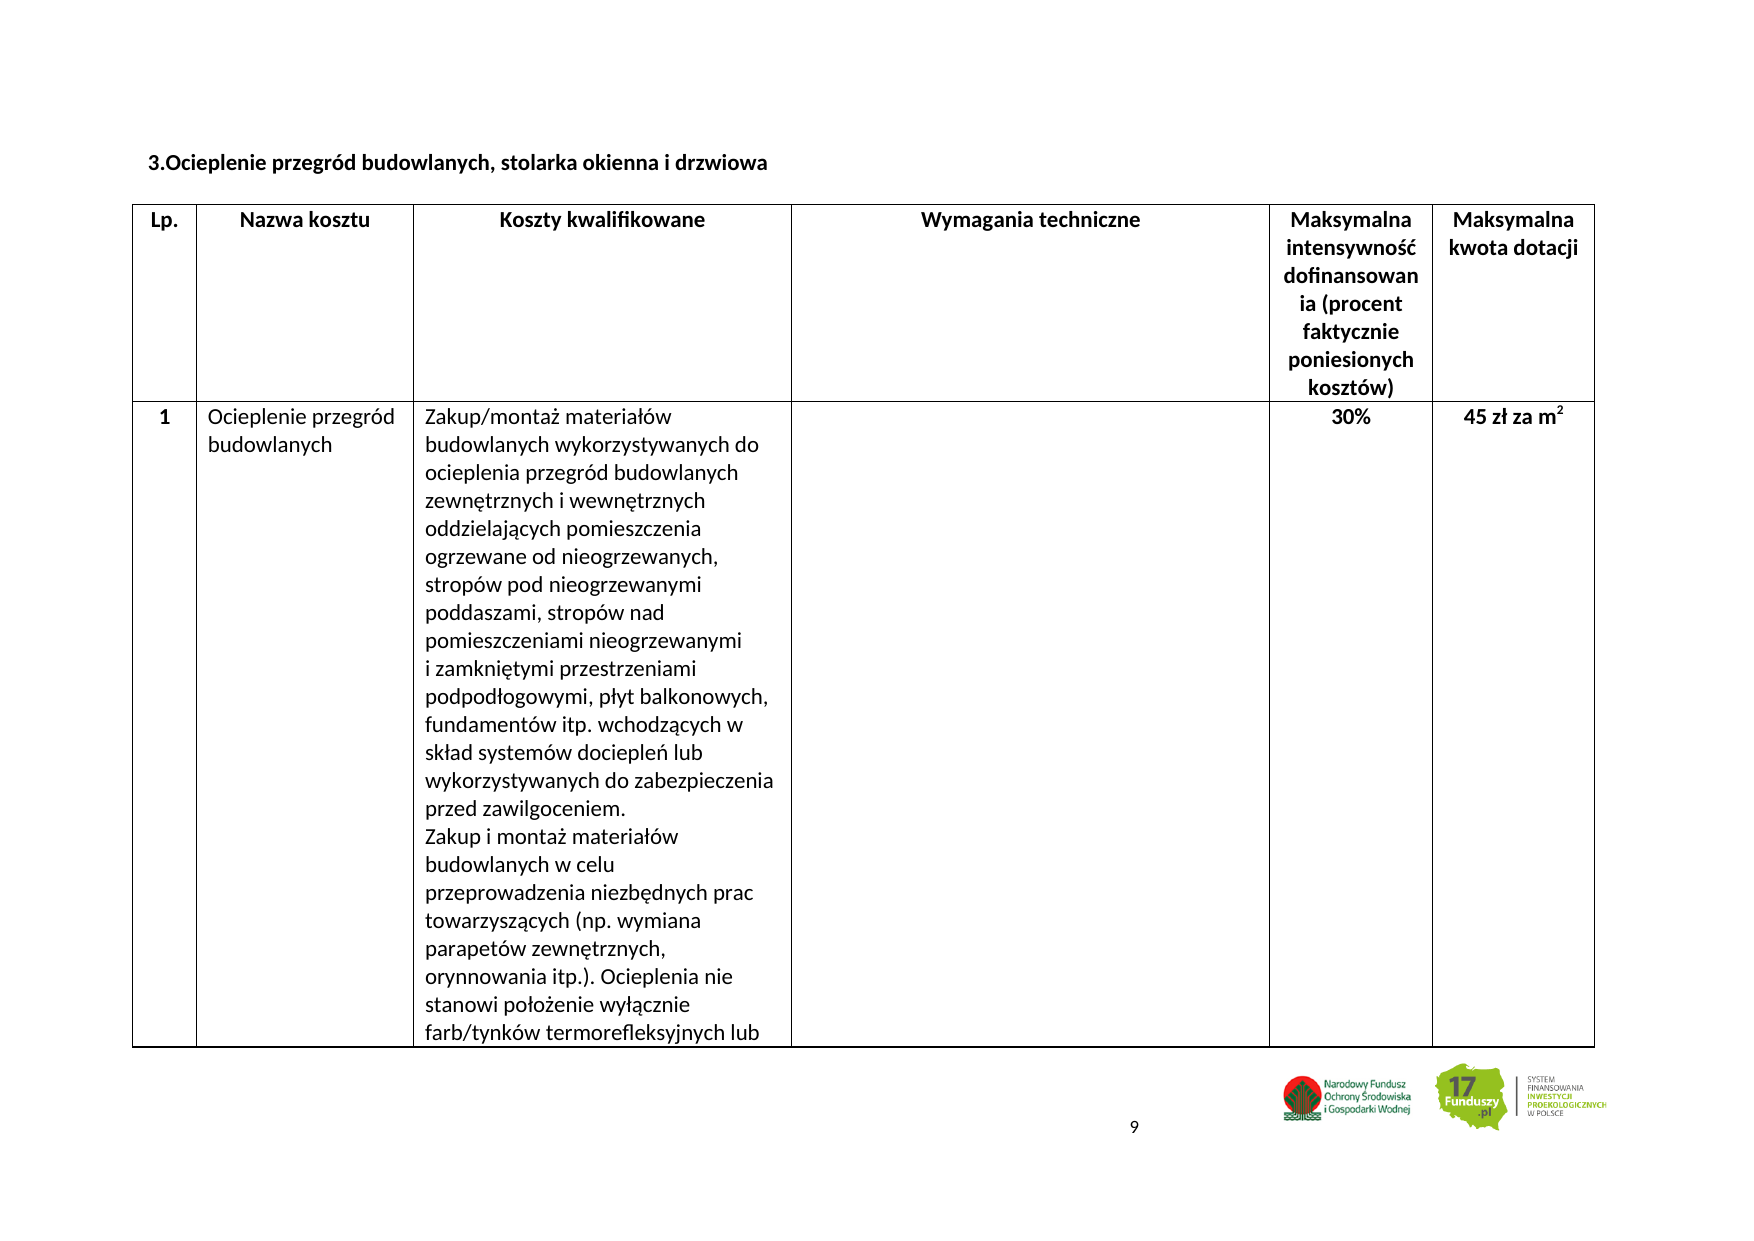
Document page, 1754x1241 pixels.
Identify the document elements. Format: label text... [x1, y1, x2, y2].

picture [1270, 1061, 1607, 1133]
table_header Koszty kwalifikowane [414, 205, 791, 401]
table_cell Ocieplenie przegród budowlanych [197, 402, 413, 1046]
text 3.Ocieplenie przegród budowlanych, stolarka okienna i drzwiowa [148, 148, 1606, 176]
table_header Wymagania techniczne [792, 205, 1269, 401]
table_cell 1 [133, 402, 196, 1046]
table_header Maksymalna kwota dotacji [1433, 205, 1594, 401]
table_header Nazwa kosztu [197, 205, 413, 401]
table_header Maksymalna intensywność dofinansowania (procent faktycznie poniesionych kosztów) [1270, 205, 1432, 401]
table_cell 45 zł za m2 [1433, 402, 1594, 1046]
table_cell [792, 402, 1269, 1046]
table_header Lp. [133, 205, 196, 401]
table_cell 30% [1270, 402, 1432, 1046]
